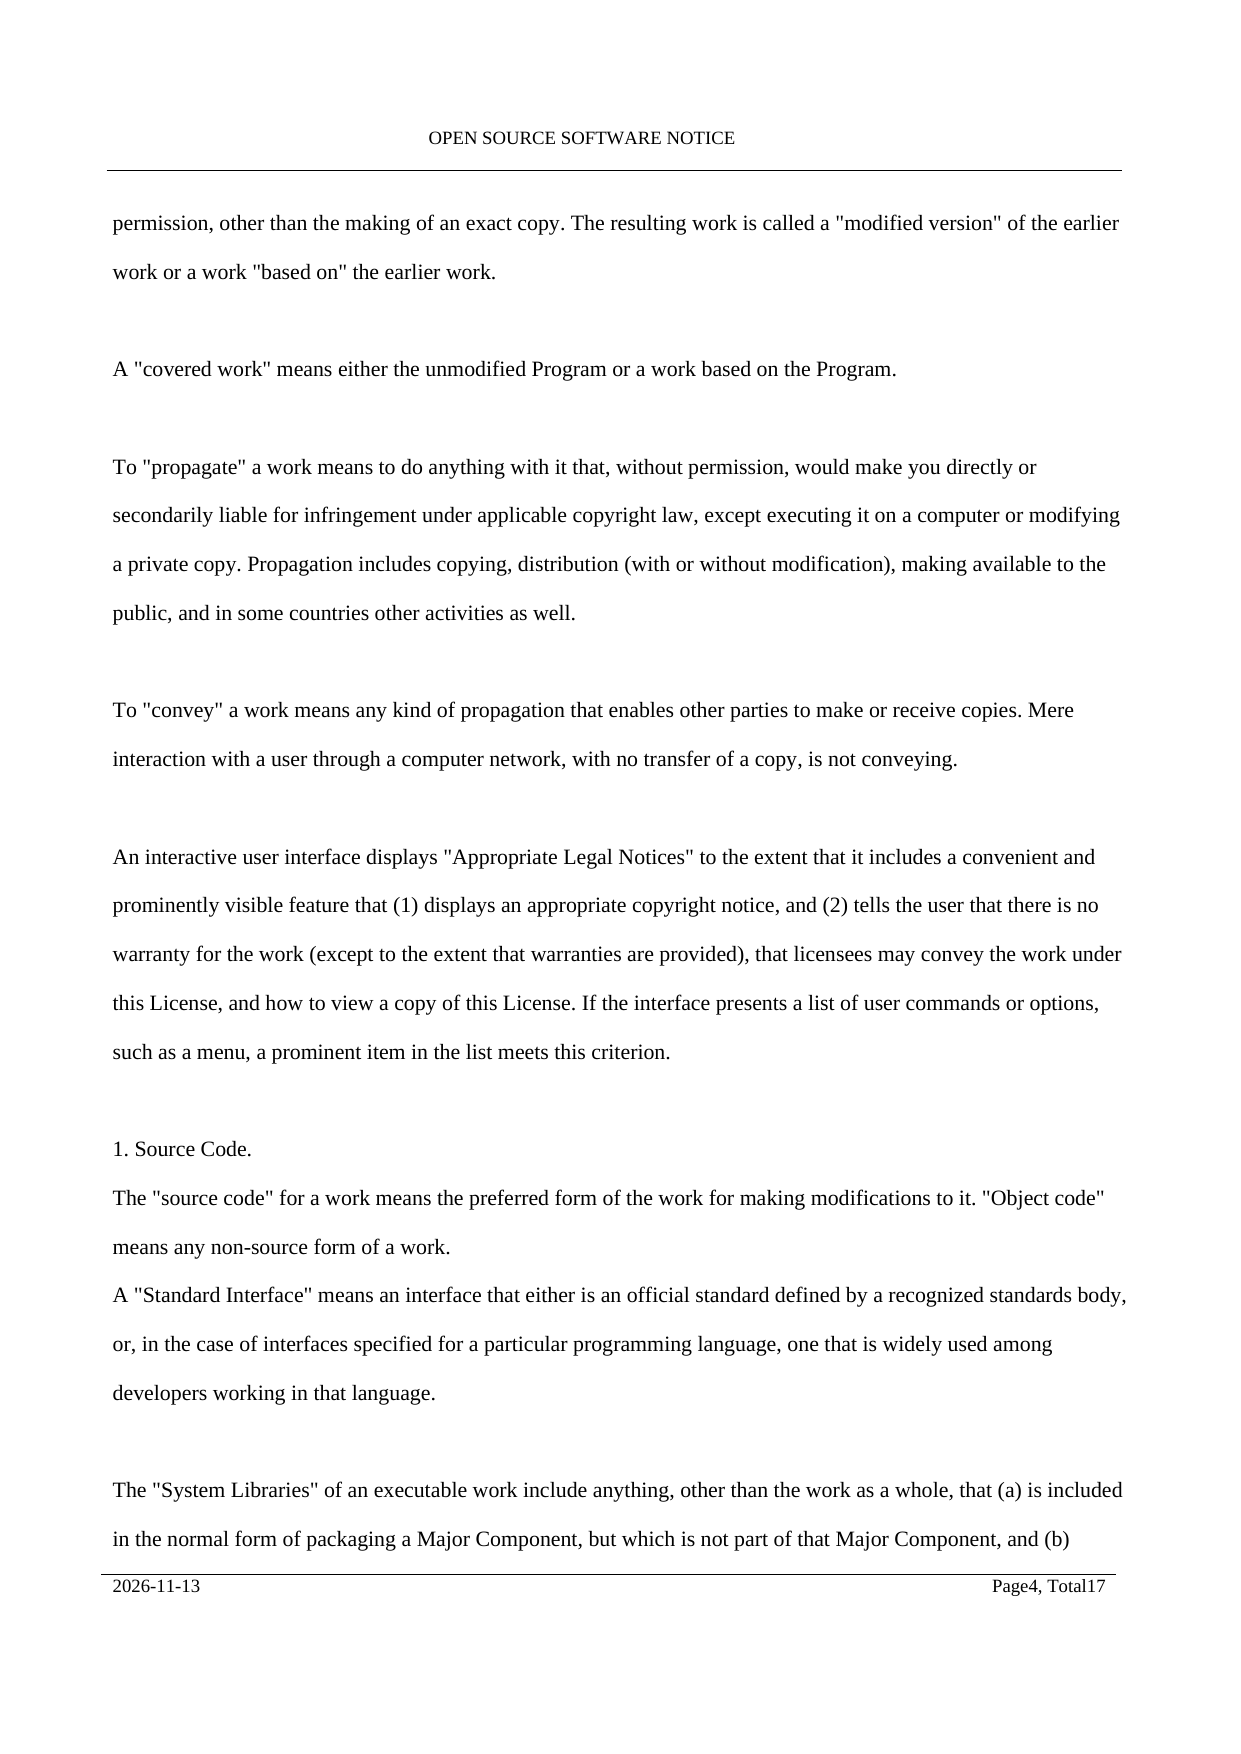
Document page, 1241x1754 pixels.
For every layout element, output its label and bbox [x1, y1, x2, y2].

text [112, 206, 1128, 1555]
